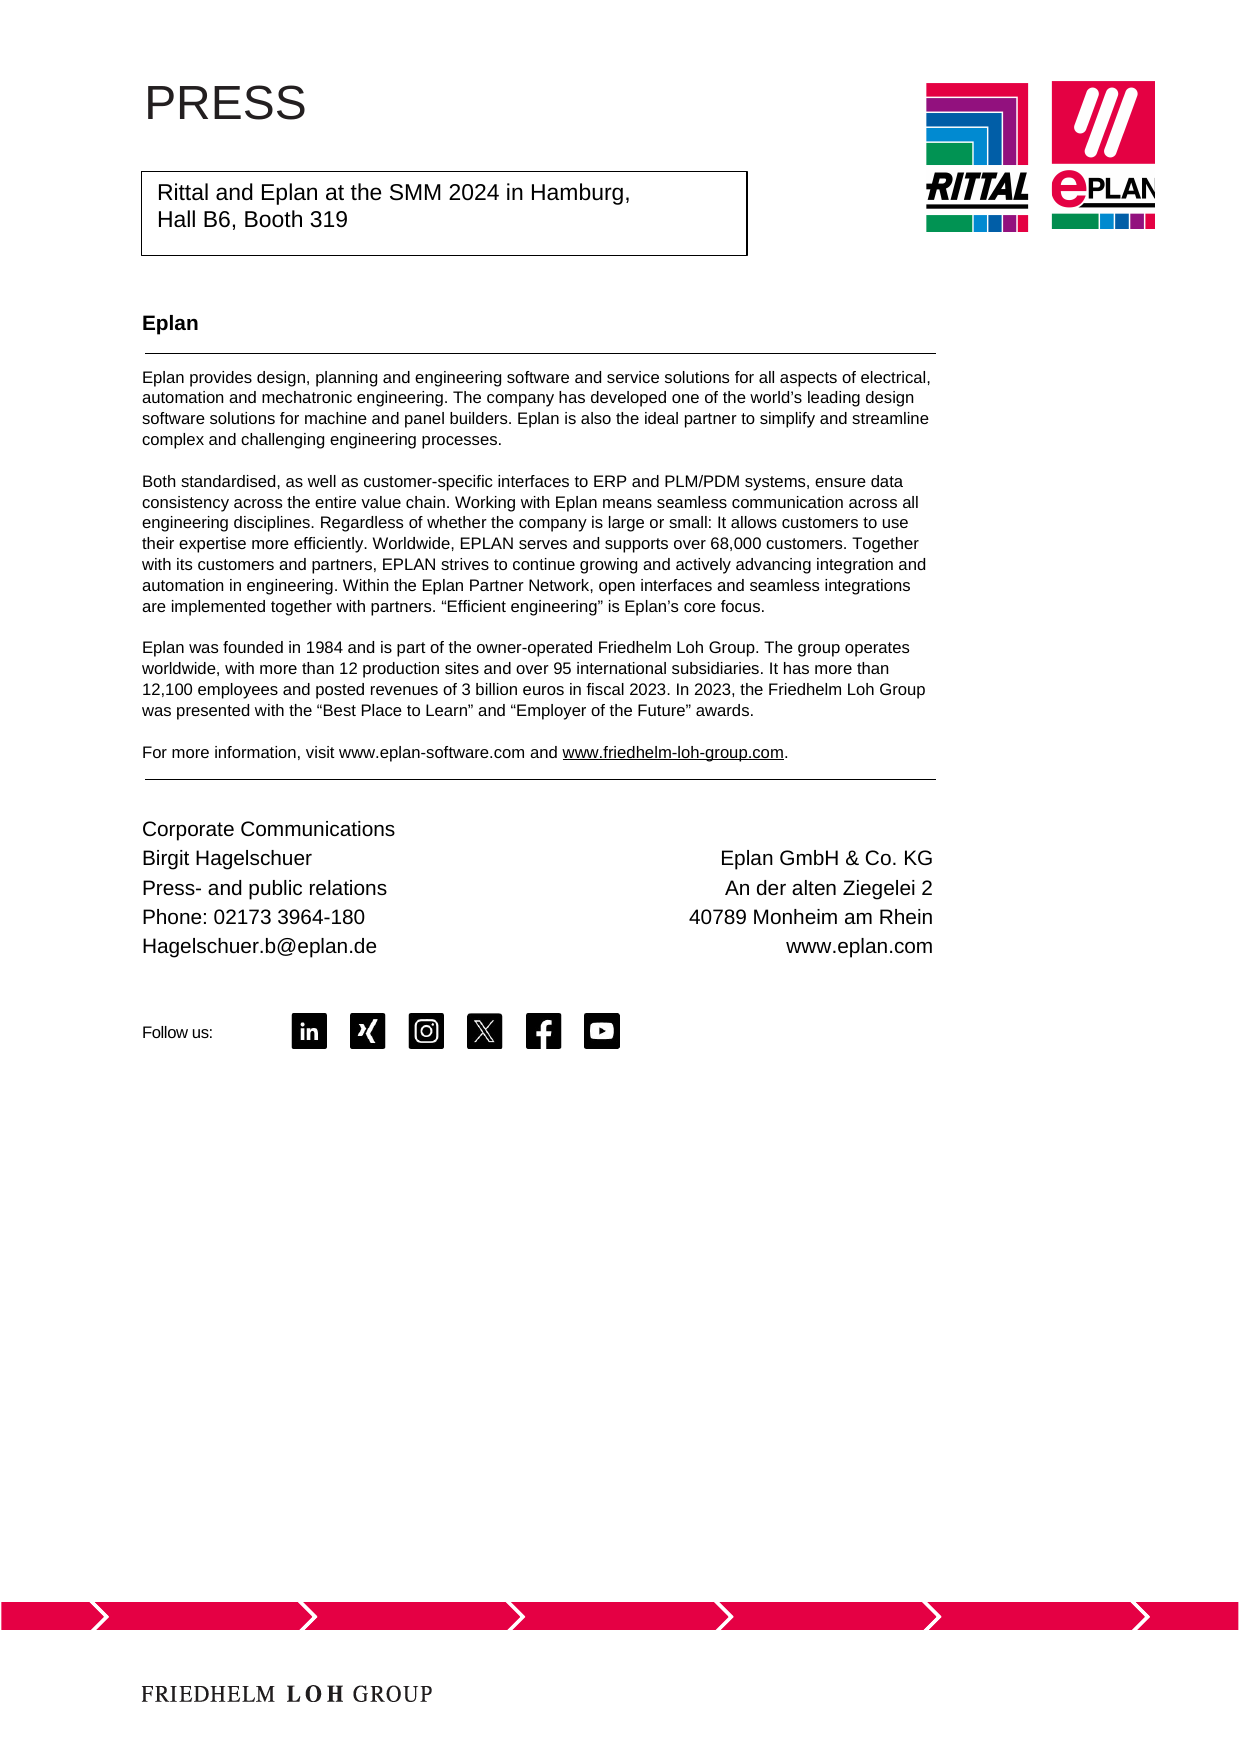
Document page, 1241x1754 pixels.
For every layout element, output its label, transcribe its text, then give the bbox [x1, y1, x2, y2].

text Follow us: [142, 1001, 936, 1042]
picture [141, 1685, 432, 1702]
text Press- and public relations An der alten Ziegelei 2 [142, 872, 936, 901]
text For more information, visit www.eplan-software.com and www.friedhelm-loh-group.com. [142, 741, 936, 762]
picture [287, 1010, 623, 1052]
picture [1051, 81, 1155, 229]
text Both standardised, as well as customer-specific interfaces to ERP and PLM/PDM systems, ensure data consistency across the entire value chain. Working with Eplan means seamless communication across all engineering disciplines. Regardless of whether the company is large or small: It allows customers to use their expertise more efficiently. Worldwide, EPLAN serves and supports over 68,000 customers. Together with its customers and partners, EPLAN strives to continue growing and actively advancing integration and automation in engineering. Within the Eplan Partner Network, open interfaces and seamless integrations are implemented together with partners. “Efficient engineering” is Eplan’s core focus. [142, 471, 936, 616]
text Phone: 02173 3964-180 40789 Monheim am Rhein [142, 901, 936, 930]
text Eplan provides design, planning and engineering software and service solutions for all aspects of electrical, automation and mechatronic engineering. The company has developed one of the world’s leading design software solutions for machine and panel builders. Eplan is also the ideal partner to simplify and streamline complex and challenging engineering processes. [142, 366, 936, 450]
text Eplan was founded in 1984 and is part of the owner-operated Friedhelm Loh Group. The group operates worldwide, with more than 12 production sites and over 95 international subsidiaries. It has more than 12,100 employees and posted revenues of 3 billion euros in fiscal 2023. In 2023, the Friedhelm Loh Group was presented with the “Best Place to Learn” and “Employer of the Future” awards. [142, 637, 936, 721]
text Birgit Hagelschuer Eplan GmbH & Co. KG [142, 842, 936, 872]
text Corporate Communications [142, 813, 936, 842]
picture [0, 1602, 1238, 1629]
text Eplan [142, 307, 936, 336]
picture [926, 83, 1029, 232]
text Hagelschuer.b@eplan.de www.eplan.com [142, 930, 936, 959]
